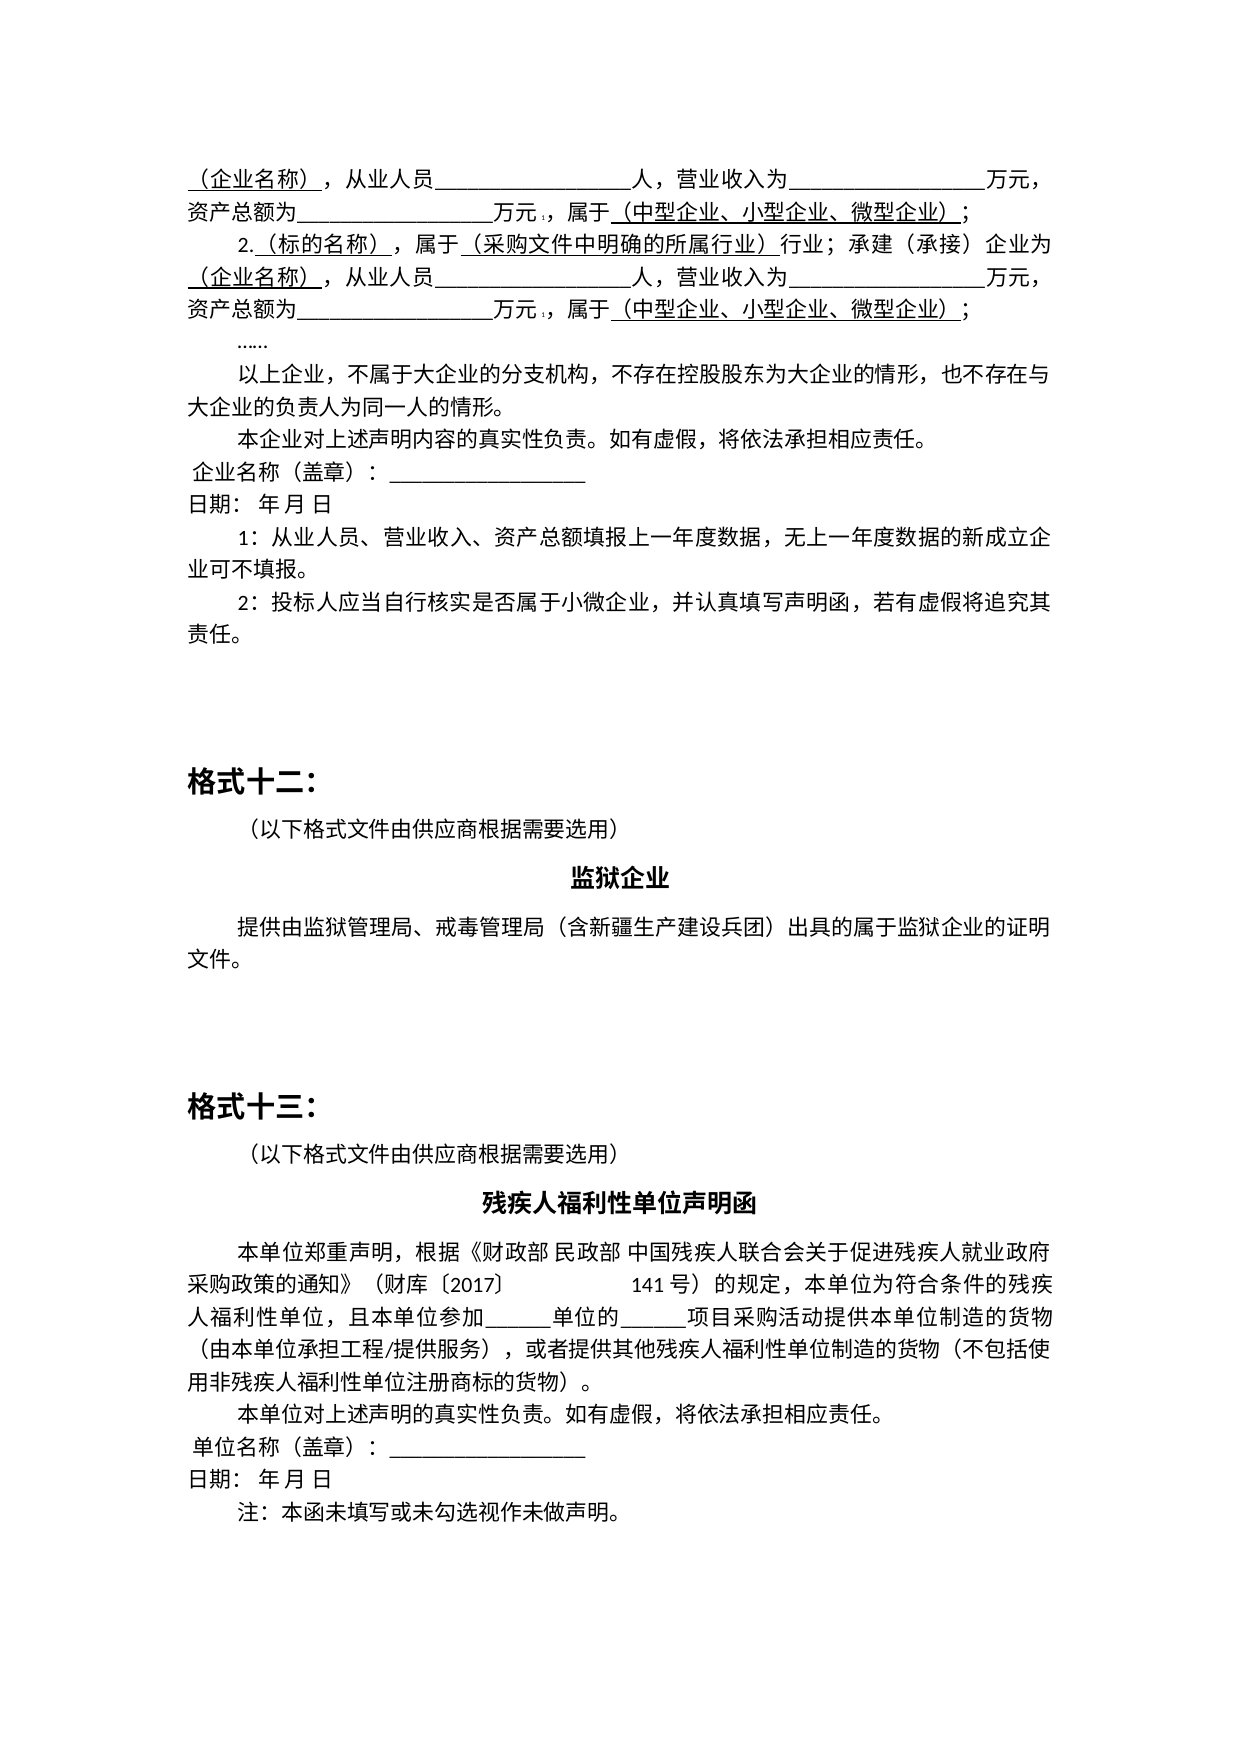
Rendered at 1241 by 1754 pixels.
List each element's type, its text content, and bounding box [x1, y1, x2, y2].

text 监狱企业 [187, 844, 1053, 909]
text 格式十三： [187, 1072, 1053, 1137]
text 本单位郑重声明，根据《财政部 民政部 中国残疾人联合会关于促进残疾人就业政府采购政策的通知》（财库〔2017〕 141号）的规定，本单位为符合条件的残疾人福利性单位，且本单位参加______单位的______项目采购活动提供本单位制造的货物（由本单位承担工程/提供服务），或者提供其他残疾人福利性单位制造的货物（不包括使用非残疾人福利性单位注册商标的货物）。 [187, 1234, 1053, 1397]
text 残疾人福利性单位声明函 [187, 1169, 1053, 1234]
text （以下格式文件由供应商根据需要选用） [187, 812, 1053, 844]
text 本单位对上述声明的真实性负责。如有虚假，将依法承担相应责任。 [187, 1397, 1053, 1429]
text 本企业对上述声明内容的真实性负责。如有虚假，将依法承担相应责任。 [187, 422, 1053, 454]
text 2.（标的名称），属于（采购文件中明确的所属行业）行业；承建（承接）企业为（企业名称），从业人员__________________人，营业收入为__________________万元，资产总额为__________________万元1，属于（中型企业、小型企业、微型企业）； [187, 227, 1053, 324]
text （以下格式文件由供应商根据需要选用） [187, 1137, 1053, 1169]
text 日期： 年 月 日 [187, 487, 1053, 519]
text 1：从业人员、营业收入、资产总额填报上一年度数据，无上一年度数据的新成立企业可不填报。 [187, 519, 1053, 584]
text 注：本函未填写或未勾选视作未做声明。 [187, 1494, 1053, 1527]
text 提供由监狱管理局、戒毒管理局（含新疆生产建设兵团）出具的属于监狱企业的证明文件。 [187, 909, 1053, 974]
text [187, 162, 1053, 227]
text 日期： 年 月 日 [187, 1462, 1053, 1494]
text …… [187, 324, 1053, 357]
text 单位名称（盖章）：__________________ [187, 1429, 1053, 1462]
text 以上企业，不属于大企业的分支机构，不存在控股股东为大企业的情形，也不存在与大企业的负责人为同一人的情形。 [187, 357, 1053, 422]
text 企业名称（盖章）：__________________ [187, 454, 1053, 487]
text 格式十二： [187, 747, 1053, 812]
text 2：投标人应当自行核实是否属于小微企业，并认真填写声明函，若有虚假将追究其责任。 [187, 584, 1053, 649]
